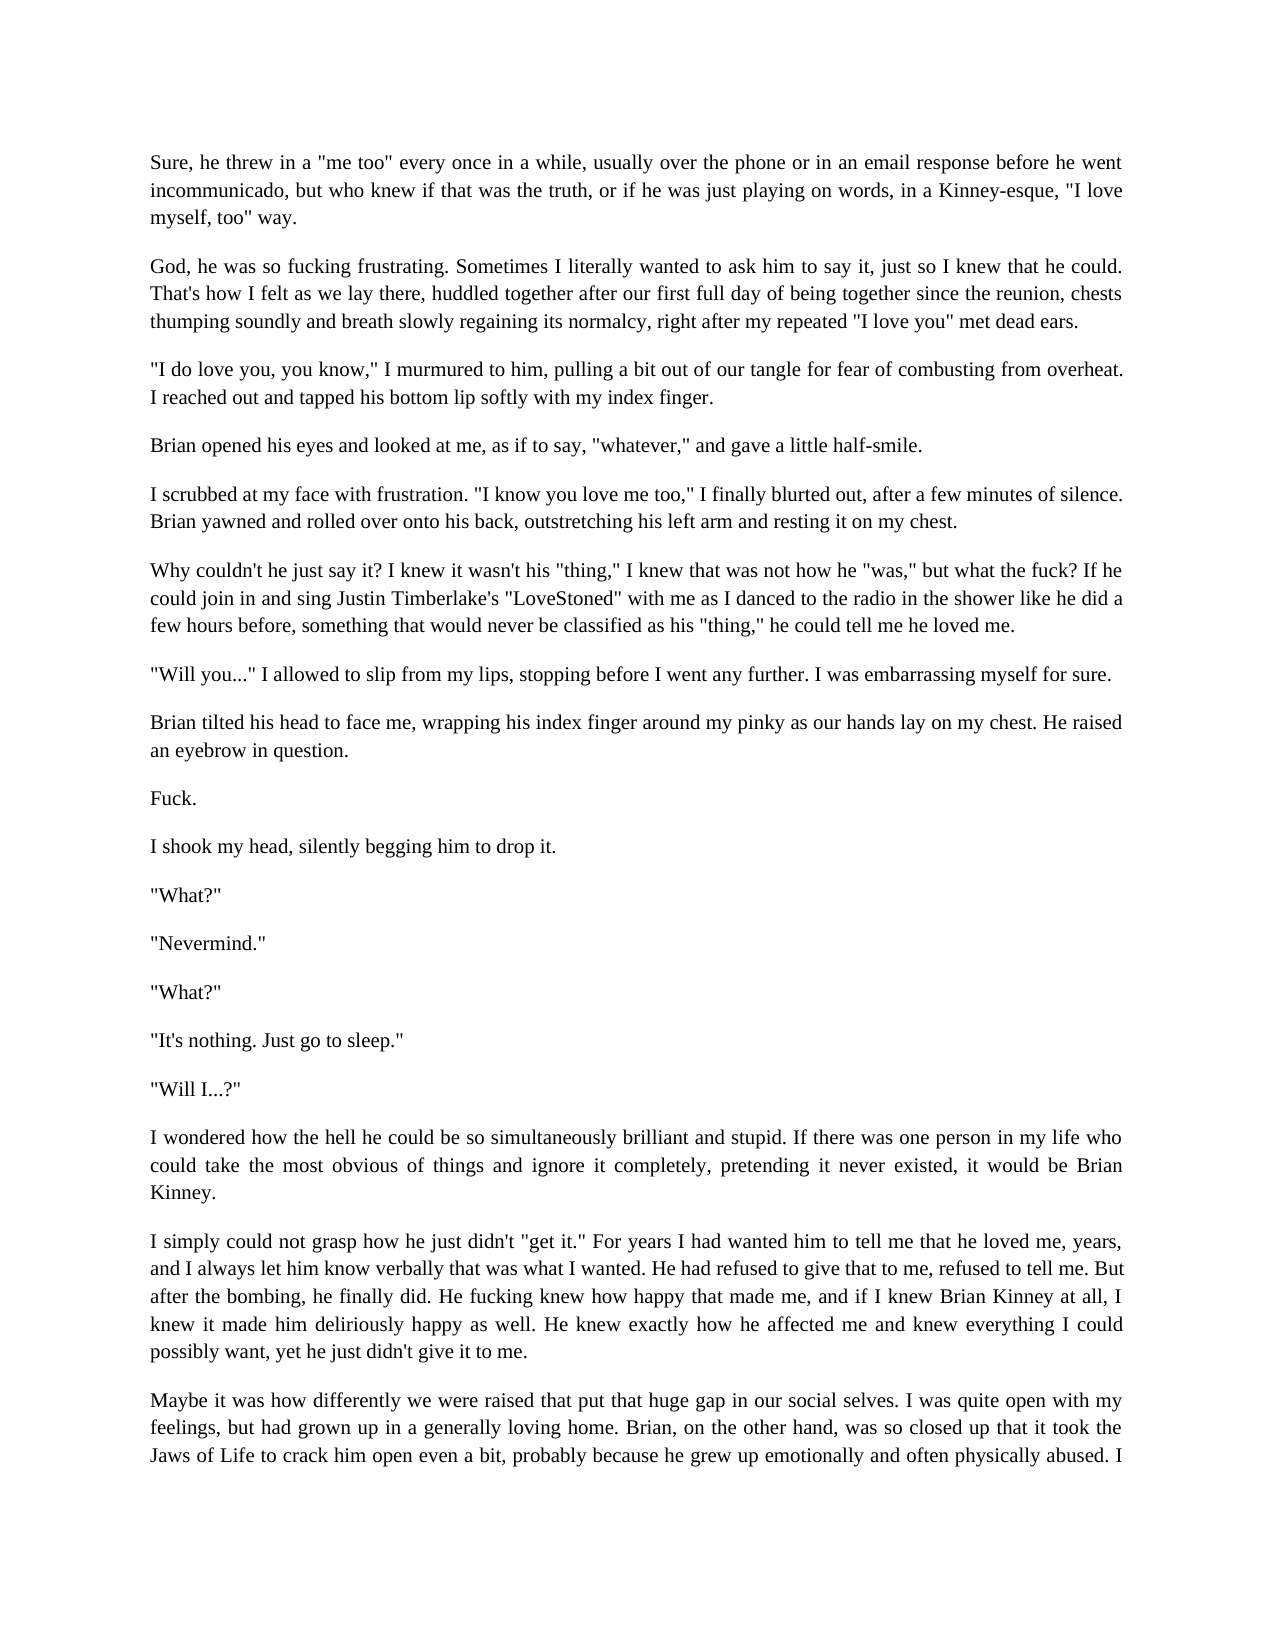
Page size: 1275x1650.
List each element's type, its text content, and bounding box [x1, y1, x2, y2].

text Brian tilted his head to face me, wrapping his index finger around my pinky as our hands lay on my chest. He raised an eyebrow in question. [150, 710, 1125, 762]
text "Will you..." I allowed to slip from my lips, stopping before I went any further. I was embarrassing myself for sure. [150, 661, 1125, 686]
text "Nevermind." [150, 931, 1125, 955]
text "What?" [150, 980, 1125, 1004]
text I shook my head, silently begging him to drop it. [150, 834, 1125, 858]
text Brian opened his eyes and looked at me, as if to say, "whatever," and gave a little half-smile. [150, 433, 1125, 457]
text Fuck. [150, 786, 1125, 810]
text I scrubbed at my face with frustration. "I know you love me too," I finally blurted out, after a few minutes of silence. Brian yawned and rolled over onto his back, outstretching his left arm and resting it on my chest. [150, 482, 1125, 533]
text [150, 1387, 1125, 1467]
text "What?" [150, 883, 1125, 907]
text I simply could not grasp how he just didn't "get it." For years I had wanted him to tell me that he loved me, years, and I always let him know verbally that was what I wanted. He had refused to give that to me, refused to tell me. But after the bombing, he finally did. He fucking knew how happy that made me, and if I knew Brian Kinney at all, I knew it made him deliriously happy as well. He knew exactly how he affected me and knew everything I could possibly want, yet he just didn't give it to me. [150, 1229, 1125, 1363]
text "Will I...?" [150, 1077, 1125, 1101]
text Why couldn't he just say it? I knew it wasn't his "thing," I knew that was not how he "was," but what the fuck? If he could join in and sing Justin Timberlake's "LoveStoned" with me as I danced to the radio in the shower like he did a few hours before, something that would never be classified as his "thing," he could tell me he loved me. [150, 558, 1125, 637]
text "It's nothing. Just go to sleep." [150, 1028, 1125, 1052]
text "I do love you, you know," I murmured to him, pulling a bit out of our tangle for fear of combusting from overheat. I reached out and tapped his bottom lip softly with my index finger. [150, 357, 1125, 409]
text I wondered how the hell he could be so simultaneously brilliant and stupid. If there was one person in my life who could take the most obvious of things and ignore it completely, pretending it never existed, it would be Brian Kinney. [150, 1125, 1125, 1204]
text Sure, he threw in a "me too" every once in a while, usually over the phone or in an email response before he went incommunicado, but who knew if that was the truth, or if he was just playing on words, in a Kinney-esque, "I love myself, too" way. [150, 150, 1125, 229]
text God, he was so fucking frustrating. Sometimes I literally wanted to ask him to say it, just so I knew that he could. That's how I felt as we lay there, huddled together after our first full day of being together since the reunion, chests thumping soundly and breath slowly regaining its normalcy, right after my repeated "I love you" met dead ears. [150, 254, 1125, 333]
